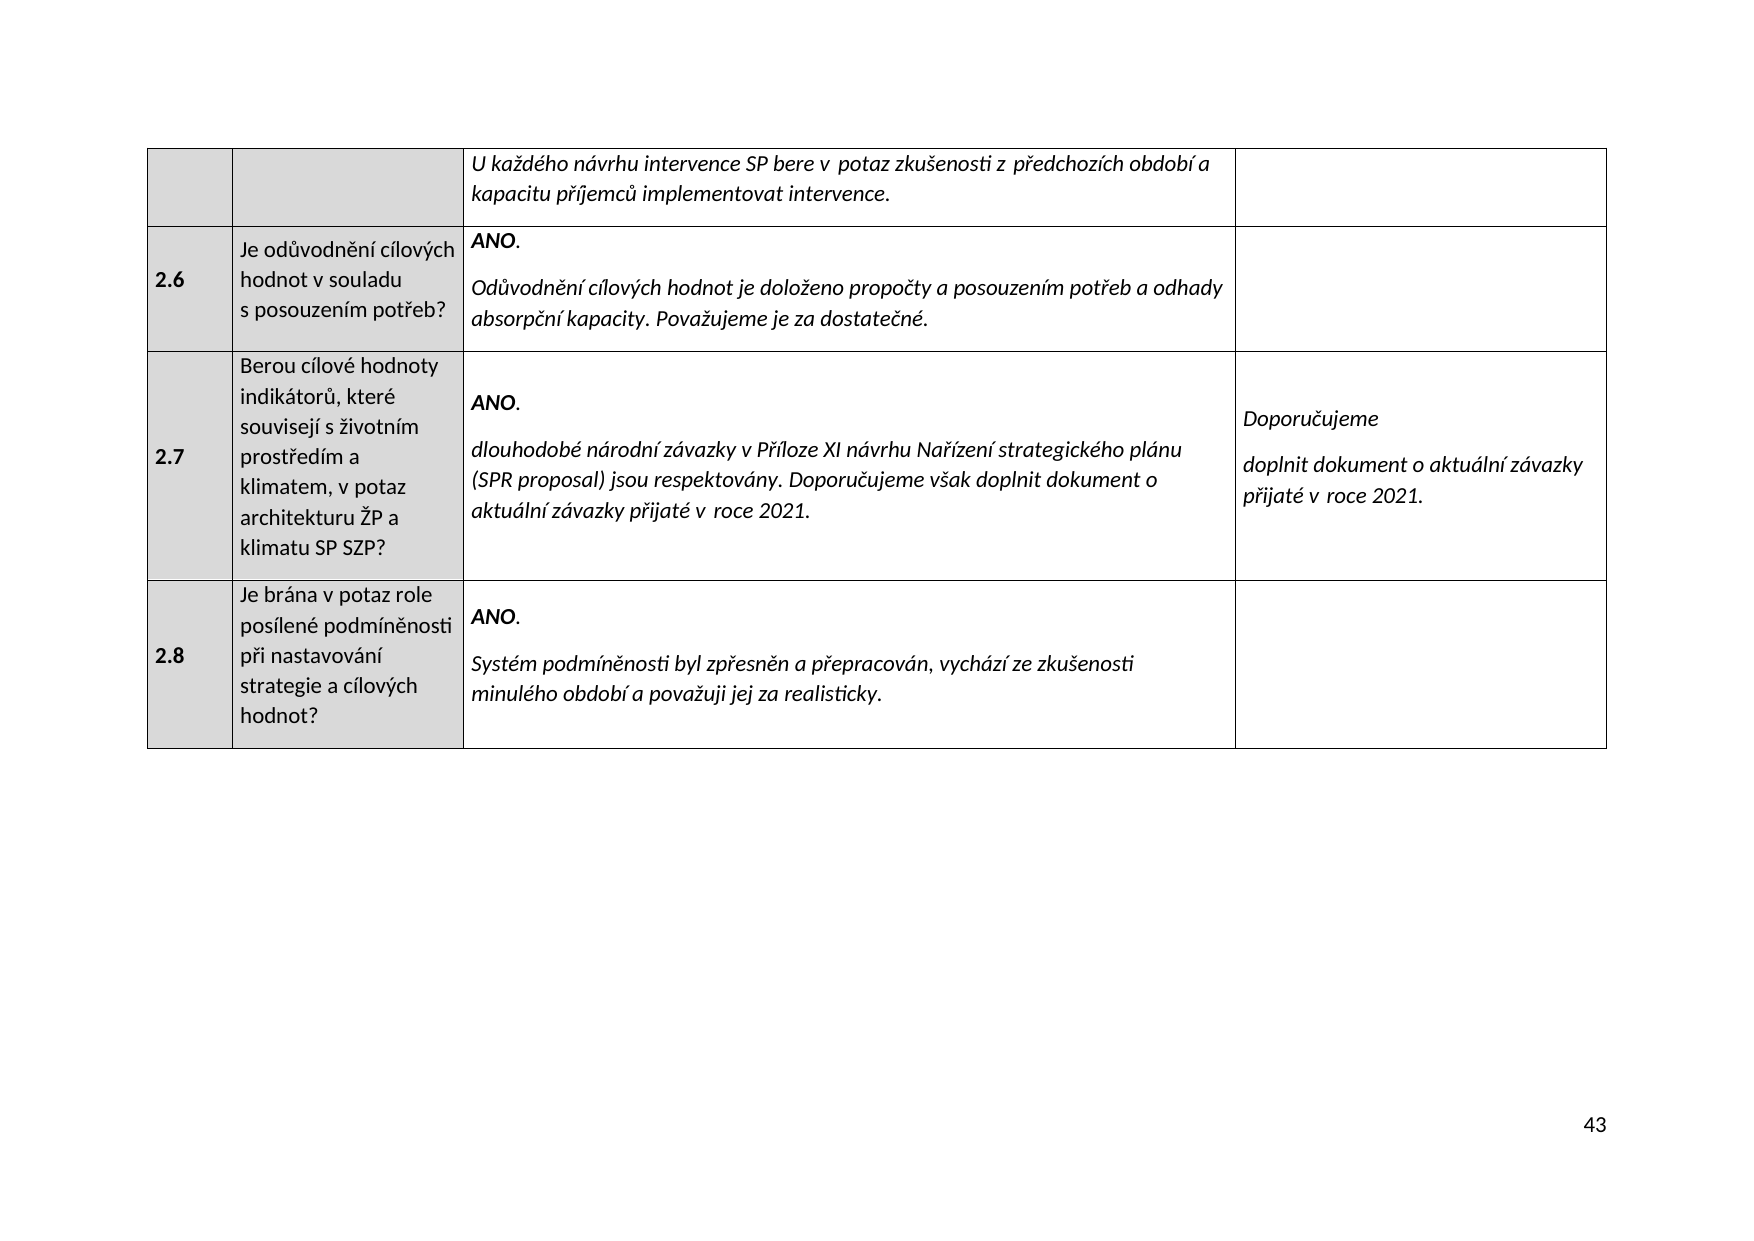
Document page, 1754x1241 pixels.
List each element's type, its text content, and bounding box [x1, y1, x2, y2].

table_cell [464, 149, 1235, 226]
table_cell 2.8 [148, 581, 232, 748]
table_cell 2.6 [148, 227, 232, 351]
table_cell Je brána v potaz role posílené podmíněnosti při nastavování strategie a cílových hodnot? [233, 581, 463, 748]
table_cell 2.7 [148, 352, 232, 579]
table_cell 2.5 [148, 149, 232, 226]
table_cell ANO. dlouhodobé národní závazky v Příloze XI návrhu Nařízení strategického plánu (SPR proposal) jsou respektovány. Doporučujeme však doplnit dokument o aktuální závazky přijaté v roce 2021. [464, 352, 1235, 579]
table_cell [1236, 227, 1606, 351]
table_cell [1236, 149, 1606, 226]
table_cell Je odůvodnění cílových hodnot v souladu s posouzením potřeb? [233, 227, 463, 351]
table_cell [233, 149, 463, 226]
table_cell [1236, 581, 1606, 748]
table_cell ANO. Systém podmíněnosti byl zpřesněn a přepracován, vychází ze zkušenosti minulého období a považuji jej za realisticky. [464, 581, 1235, 748]
table_cell ANO. Odůvodnění cílových hodnot je doloženo propočty a posouzením potřeb a odhady absorpční kapacity. Považujeme je za dostatečné. [464, 227, 1235, 351]
table_cell Doporučujeme doplnit dokument o aktuální závazky přijaté v roce 2021. [1236, 352, 1606, 579]
table_cell Berou cílové hodnoty indikátorů, které souvisejí s životním prostředím a klimatem, v potaz architekturu ŽP a klimatu SP SZP? [233, 352, 463, 579]
